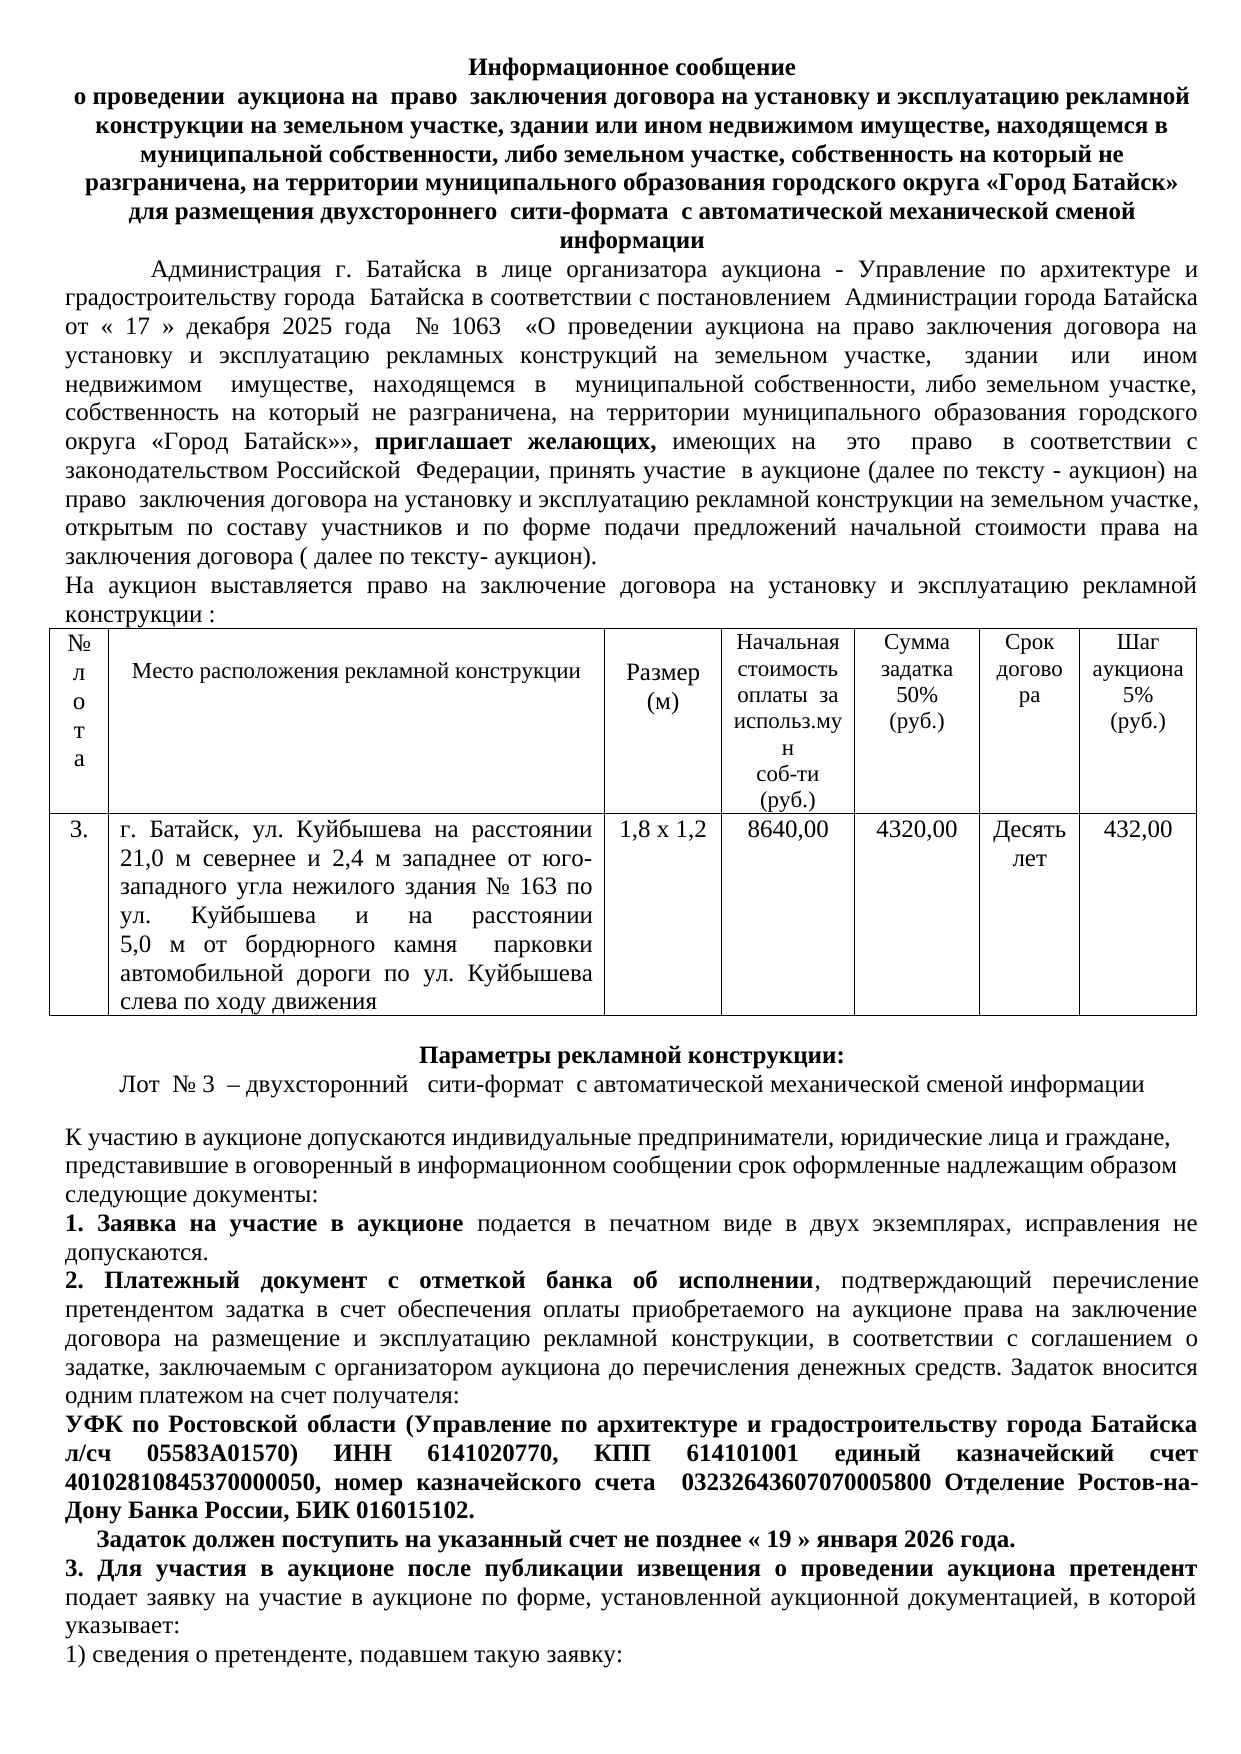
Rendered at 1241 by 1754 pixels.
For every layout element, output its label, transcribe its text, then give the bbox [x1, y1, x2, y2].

table_cell 4320,00 [855, 814, 979, 1015]
table_header Начальная стоимость оплаты за использ.мун соб-ти (руб.) [722, 629, 854, 813]
text К участию в аукционе допускаются индивидуальные предприниматели, юридические лица и граждане, представившие в оговоренный в информационном сообщении срок оформленные надлежащим образом следующие документы: [65, 1122, 1199, 1208]
text 1) сведения о претенденте, подавшем такую заявку: [65, 1639, 1199, 1668]
table_header Сумма задатка 50% (руб.) [855, 629, 979, 813]
text о проведении аукциона на право заключения договора на установку и эксплуатацию рекламной конструкции на земельном участке, здании или ином недвижимом имуществе, находящемся в муниципальной собственности, либо земельном участке, собственность на который не разграничена, на территории муниципального образования городского округа «Город Батайск» для размещения двухстороннего сити-формата с автоматической механической сменой информации [65, 81, 1199, 254]
text Лот № 3 – двухсторонний сити-формат с автоматической механической сменой информации [65, 1069, 1199, 1098]
table_header Место расположения рекламной конструкции [109, 629, 604, 813]
table_header Шаг аукциона 5% (руб.) [1080, 629, 1196, 813]
table_header Срок договора [980, 629, 1079, 813]
table_cell г. Батайск, ул. Куйбышева на расстоянии 21,0 м севернее и 2,4 м западнее от юго-западного угла нежилого здания № 163 по ул. Куйбышева и на расстоянии 5,0 м от бордюрного камня парковки автомобильной дороги по ул. Куйбышева слева по ходу движения [109, 814, 604, 1015]
table_cell 3. [50, 814, 108, 1015]
text Информационное сообщение [65, 52, 1199, 81]
table_cell 1,8 х 1,2 [605, 814, 721, 1015]
table_cell 8640,00 [722, 814, 854, 1015]
text На аукцион выставляется право на заключение договора на установку и эксплуатацию рекламной конструкции : [65, 570, 1199, 627]
text Администрация г. Батайска в лице организатора аукциона - Управление по архитектуре и градостроительству города Батайска в соответствии с постановлением Администрации города Батайска от « 17 » декабря 2025 года № 1063 «О проведении аукциона на право заключения договора на установку и эксплуатацию рекламных конструкций на земельном участке, здании или ином недвижимом имуществе, находящемся в муниципальной собственности, либо земельном участке, собственность на который не разграничена, на территории муниципального образования городского округа «Город Батайск»», приглашает желающих, имеющих на это право в соответствии с законодательством Российской Федерации, принять участие в аукционе (далее по тексту - аукцион) на право заключения договора на установку и эксплуатацию рекламной конструкции на земельном участке, открытым по составу участников и по форме подачи предложений начальной стоимости права на заключения договора ( далее по тексту- аукцион). [65, 254, 1199, 570]
text Задаток должен поступить на указанный счет не позднее « 19 » января 2026 года. [65, 1524, 1199, 1553]
text 2. Платежный документ с отметкой банка об исполнении, подтверждающий перечисление претендентом задатка в счет обеспечения оплаты приобретаемого на аукционе права на заключение договора на размещение и эксплуатацию рекламной конструкции, в соответствии с соглашением о задатке, заключаемым с организатором аукциона до перечисления денежных средств. Задаток вносится одним платежом на счет получателя: [65, 1266, 1199, 1409]
table_cell Десять лет [980, 814, 1079, 1015]
text 3. Для участия в аукционе после публикации извещения о проведении аукциона претендент подает заявку на участие в аукционе по форме, установленной аукционной документацией, в которой указывает: [65, 1553, 1199, 1639]
table_cell 432,00 [1080, 814, 1196, 1015]
text УФК по Ростовской области (Управление по архитектуре и градостроительству города Батайска л/сч 05583А01570) ИНН 6141020770, КПП 614101001 единый казначейский счет 40102810845370000050, номер казначейского счета 03232643607070005800 Отделение Ростов-на-Дону Банка России, БИК 016015102. [65, 1409, 1199, 1524]
text Параметры рекламной конструкции: [65, 1040, 1199, 1069]
table_header № л о т а [50, 629, 108, 813]
text 1. Заявка на участие в аукционе подается в печатном виде в двух экземплярах, исправления не допускаются. [65, 1208, 1199, 1266]
table_header Размер (м) [605, 629, 721, 813]
